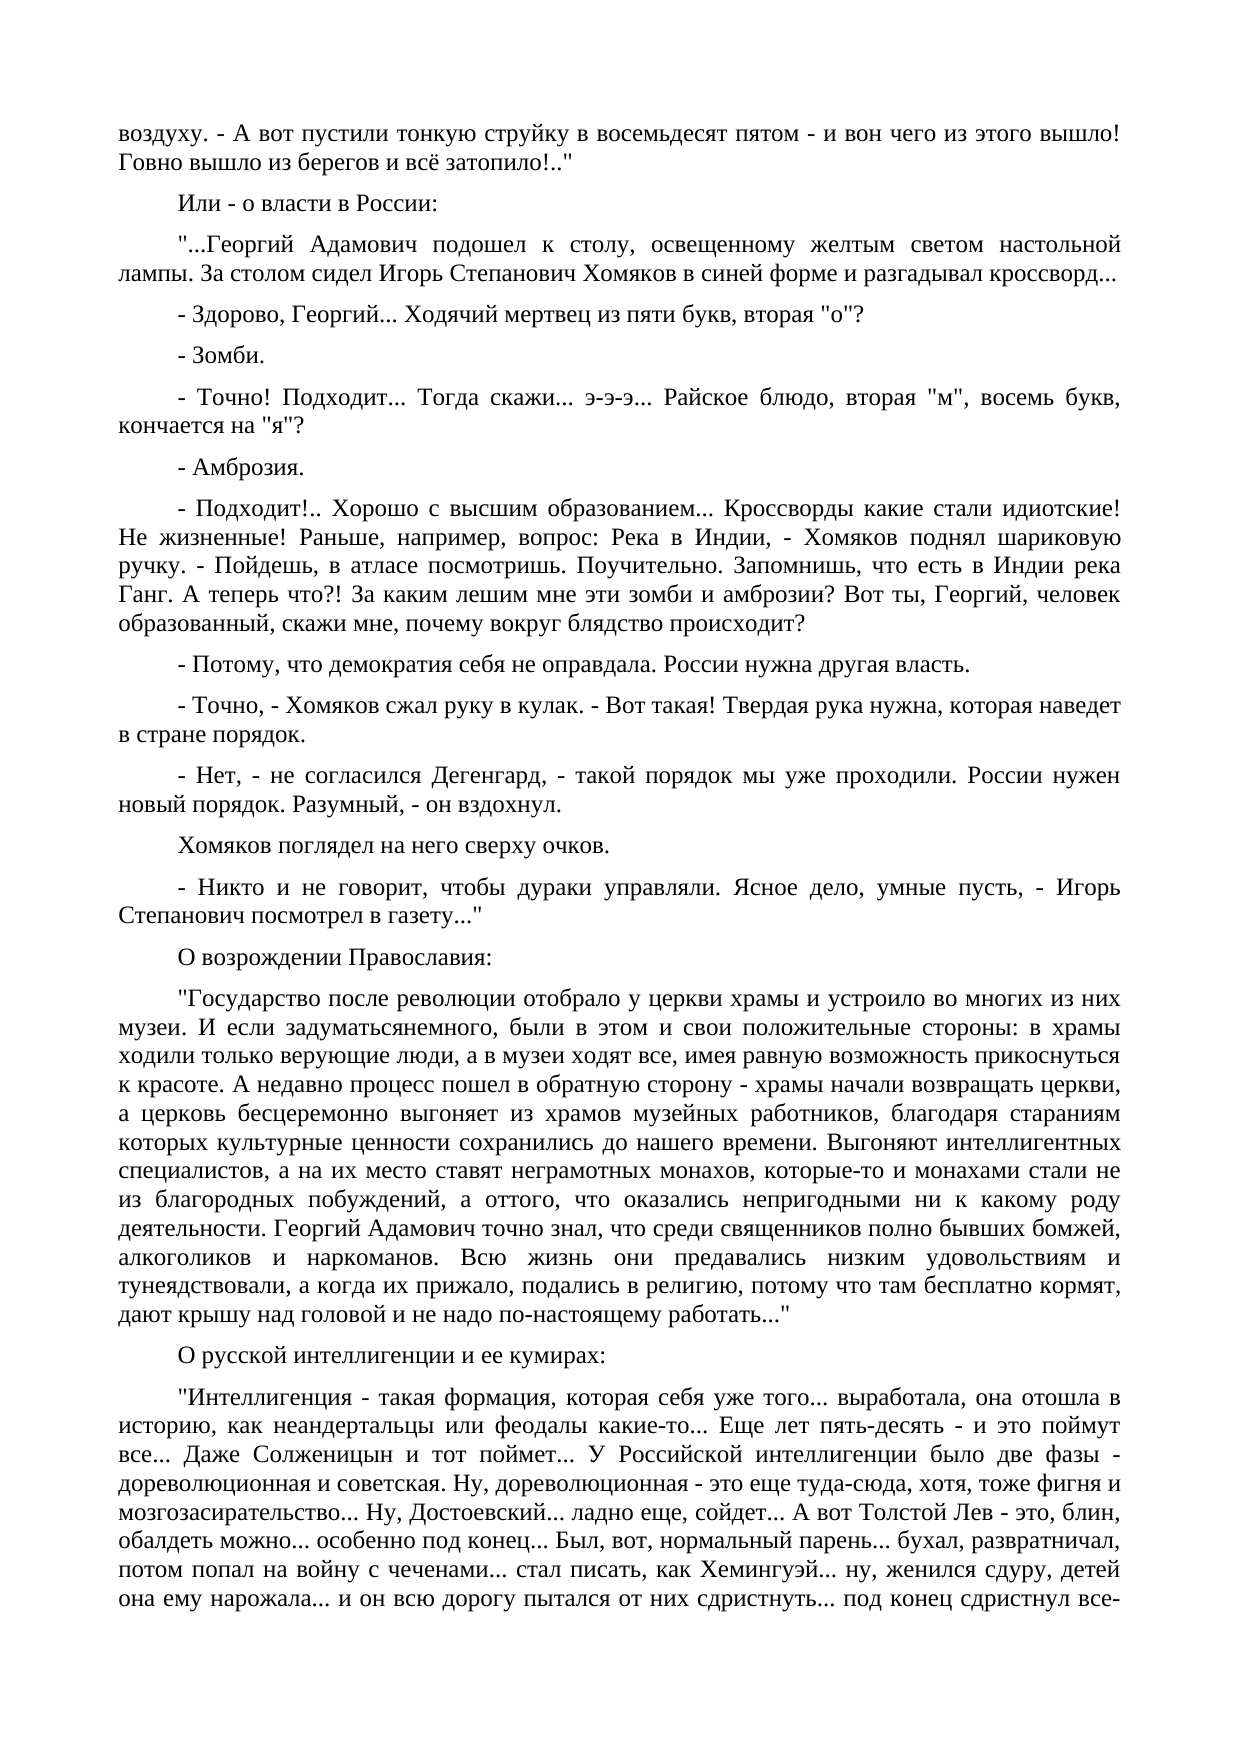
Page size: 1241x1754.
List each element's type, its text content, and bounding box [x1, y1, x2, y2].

text "...Георгий Адамович подошел к столу, освещенному желтым светом настольной лампы. За столом сидел Игорь Степанович Хомяков в синей форме и разгадывал кроссворд... [118, 229, 1122, 287]
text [118, 1382, 1122, 1612]
text - Потому, что демократия себя не оправдала. России нужна другая власть. [118, 649, 1122, 678]
text - Амброзия. [118, 452, 1122, 481]
text - Здорово, Георгий... Ходячий мертвец из пяти букв, вторая "о"? [118, 299, 1122, 328]
text - Подходит!.. Хорошо с высшим образованием... Кроссворды какие стали идиотские! Не жизненные! Раньше, например, вопрос: Река в Индии, - Хомяков поднял шариковую ручку. - Пойдешь, в атласе посмотришь. Поучительно. Запомнишь, что есть в Индии река Ганг. А теперь что?! За каким лешим мне эти зомби и амброзии? Вот ты, Георгий, человек образованный, скажи мне, почему вокруг блядство происходит? [118, 493, 1122, 637]
text О русской интеллигенции и ее кумирах: [118, 1341, 1122, 1369]
text Хомяков поглядел на него сверху очков. [118, 831, 1122, 859]
text - Никто и не говорит, чтобы дураки управляли. Ясное дело, умные пусть, - Игорь Степанович посмотрел в газету..." [118, 872, 1122, 929]
text - Зомби. [118, 341, 1122, 369]
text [118, 118, 1122, 176]
text Или - о власти в России: [118, 188, 1122, 217]
text - Нет, - не согласился Дегенгард, - такой порядок мы уже проходили. России нужен новый порядок. Разумный, - он вздохнул. [118, 761, 1122, 818]
text - Точно! Подходит... Тогда скажи... э-э-э... Райское блюдо, вторая "м", восемь букв, кончается на "я"? [118, 382, 1122, 439]
text - Точно, - Хомяков сжал руку в кулак. - Вот такая! Твердая рука нужна, которая наведет в стране порядок. [118, 691, 1122, 748]
text О возрождении Православия: [118, 942, 1122, 971]
text "Государство после революции отобрало у церкви храмы и устроило во многих из них музеи. И если задуматьсянемного, были в этом и свои положительные стороны: в храмы ходили только верующие люди, а в музеи ходят все, имея равную возможность прикоснуться к красоте. А недавно процесс пошел в обратную сторону - храмы начали возвращать церкви, а церковь бесцеремонно выгоняет из храмов музейных работников, благодаря стараниям которых культурные ценности сохранились до нашего времени. Выгоняют интеллигентных специалистов, а на их место ставят неграмотных монахов, которые-то и монахами стали не из благородных побуждений, а оттого, что оказались непригодными ни к какому роду деятельности. Георгий Адамович точно знал, что среди священников полно бывших бомжей, алкоголиков и наркоманов. Всю жизнь они предавались низким удовольствиям и тунеядствовали, а когда их прижало, подались в религию, потому что там бесплатно кормят, дают крышу над головой и не надо по-настоящему работать..." [118, 983, 1122, 1328]
